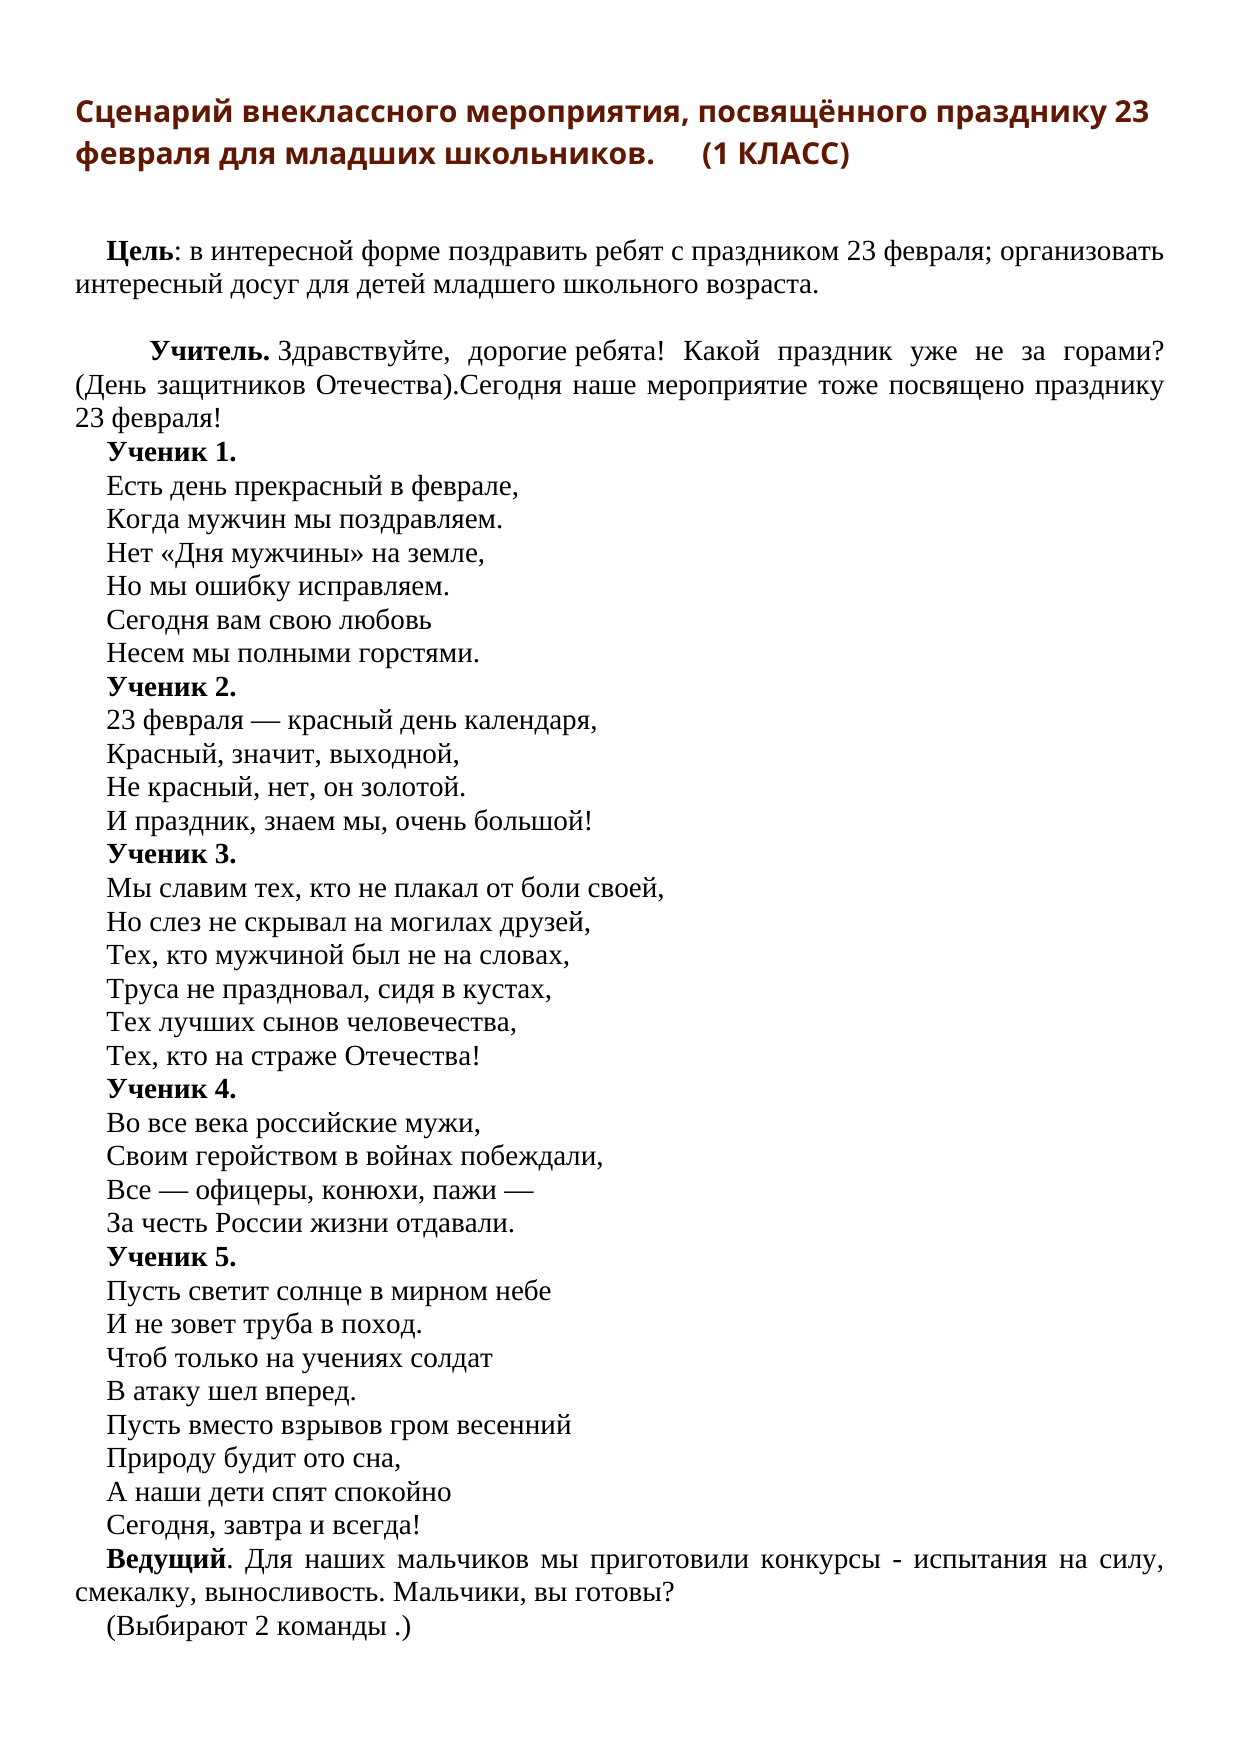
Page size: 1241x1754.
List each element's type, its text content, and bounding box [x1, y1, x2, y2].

text Пусть вместо взрывов гром весенний [75, 1407, 1165, 1440]
text Сегодня вам свою любовь [75, 602, 1165, 635]
text Когда мужчин мы поздравляем. [75, 501, 1165, 535]
text За честь России жизни отдавали. [75, 1206, 1165, 1239]
text Ученик 3. [75, 837, 1165, 870]
text Пусть светит солнце в мирном небе [75, 1273, 1165, 1306]
text Но мы ошибку исправляем. [75, 568, 1165, 602]
text Сценарий внеклассного мероприятия, посвящённого празднику 23 февраля для младших школьников. (1 КЛАСС) [75, 91, 1165, 173]
text Ученик 1. [75, 434, 1165, 468]
text Нет «Дня мужчины» на земле, [75, 535, 1165, 568]
text Сегодня, завтра и всегда! [75, 1507, 1165, 1541]
text Тех лучших сынов человечества, [75, 1004, 1165, 1038]
text Цель: в интересной форме поздравить ребят с праздником 23 февраля; организовать интересный досуг для детей младшего школьного возраста. [75, 233, 1165, 300]
text Но слез не скрывал на могилах друзей, [75, 904, 1165, 937]
text (Выбирают 2 команды .) [75, 1608, 1165, 1642]
text И праздник, знаем мы, очень большой! [75, 803, 1165, 837]
text Ученик 5. [75, 1239, 1165, 1273]
text Ученик 2. [75, 669, 1165, 702]
text А наши дети спят спокойно [75, 1474, 1165, 1507]
text Не красный, нет, он золотой. [75, 769, 1165, 803]
text Все — офицеры, конюхи, пажи — [75, 1172, 1165, 1206]
text Природу будит ото сна, [75, 1440, 1165, 1474]
text И не зовет труба в поход. [75, 1306, 1165, 1340]
text Своим геройством в войнах побеждали, [75, 1138, 1165, 1172]
text Мы славим тех, кто не плакал от боли своей, [75, 870, 1165, 904]
text 23 февраля — красный день календаря, [75, 702, 1165, 736]
text Ученик 4. [75, 1071, 1165, 1105]
text Есть день прекрасный в феврале, [75, 468, 1165, 501]
text Чтоб только на учениях солдат [75, 1340, 1165, 1373]
text Тех, кто мужчиной был не на словах, [75, 937, 1165, 971]
text Труса не праздновал, сидя в кустах, [75, 971, 1165, 1004]
text Несем мы полными горстями. [75, 635, 1165, 669]
text Учитель. Здравствуйте, дорогие ребята! Какой праздник уже не за горами? (День защитников Отечества).Сегодня наше мероприятие тоже посвящено празднику 23 февраля! [75, 333, 1165, 434]
text Красный, значит, выходной, [75, 736, 1165, 769]
text Во все века российские мужи, [75, 1105, 1165, 1138]
text Тех, кто на страже Отечества! [75, 1038, 1165, 1071]
text Ведущий. Для наших мальчиков мы приготовили конкурсы - испытания на силу, смекалку, выносливость. Мальчики, вы готовы? [75, 1541, 1165, 1608]
text В атаку шел вперед. [75, 1373, 1165, 1407]
